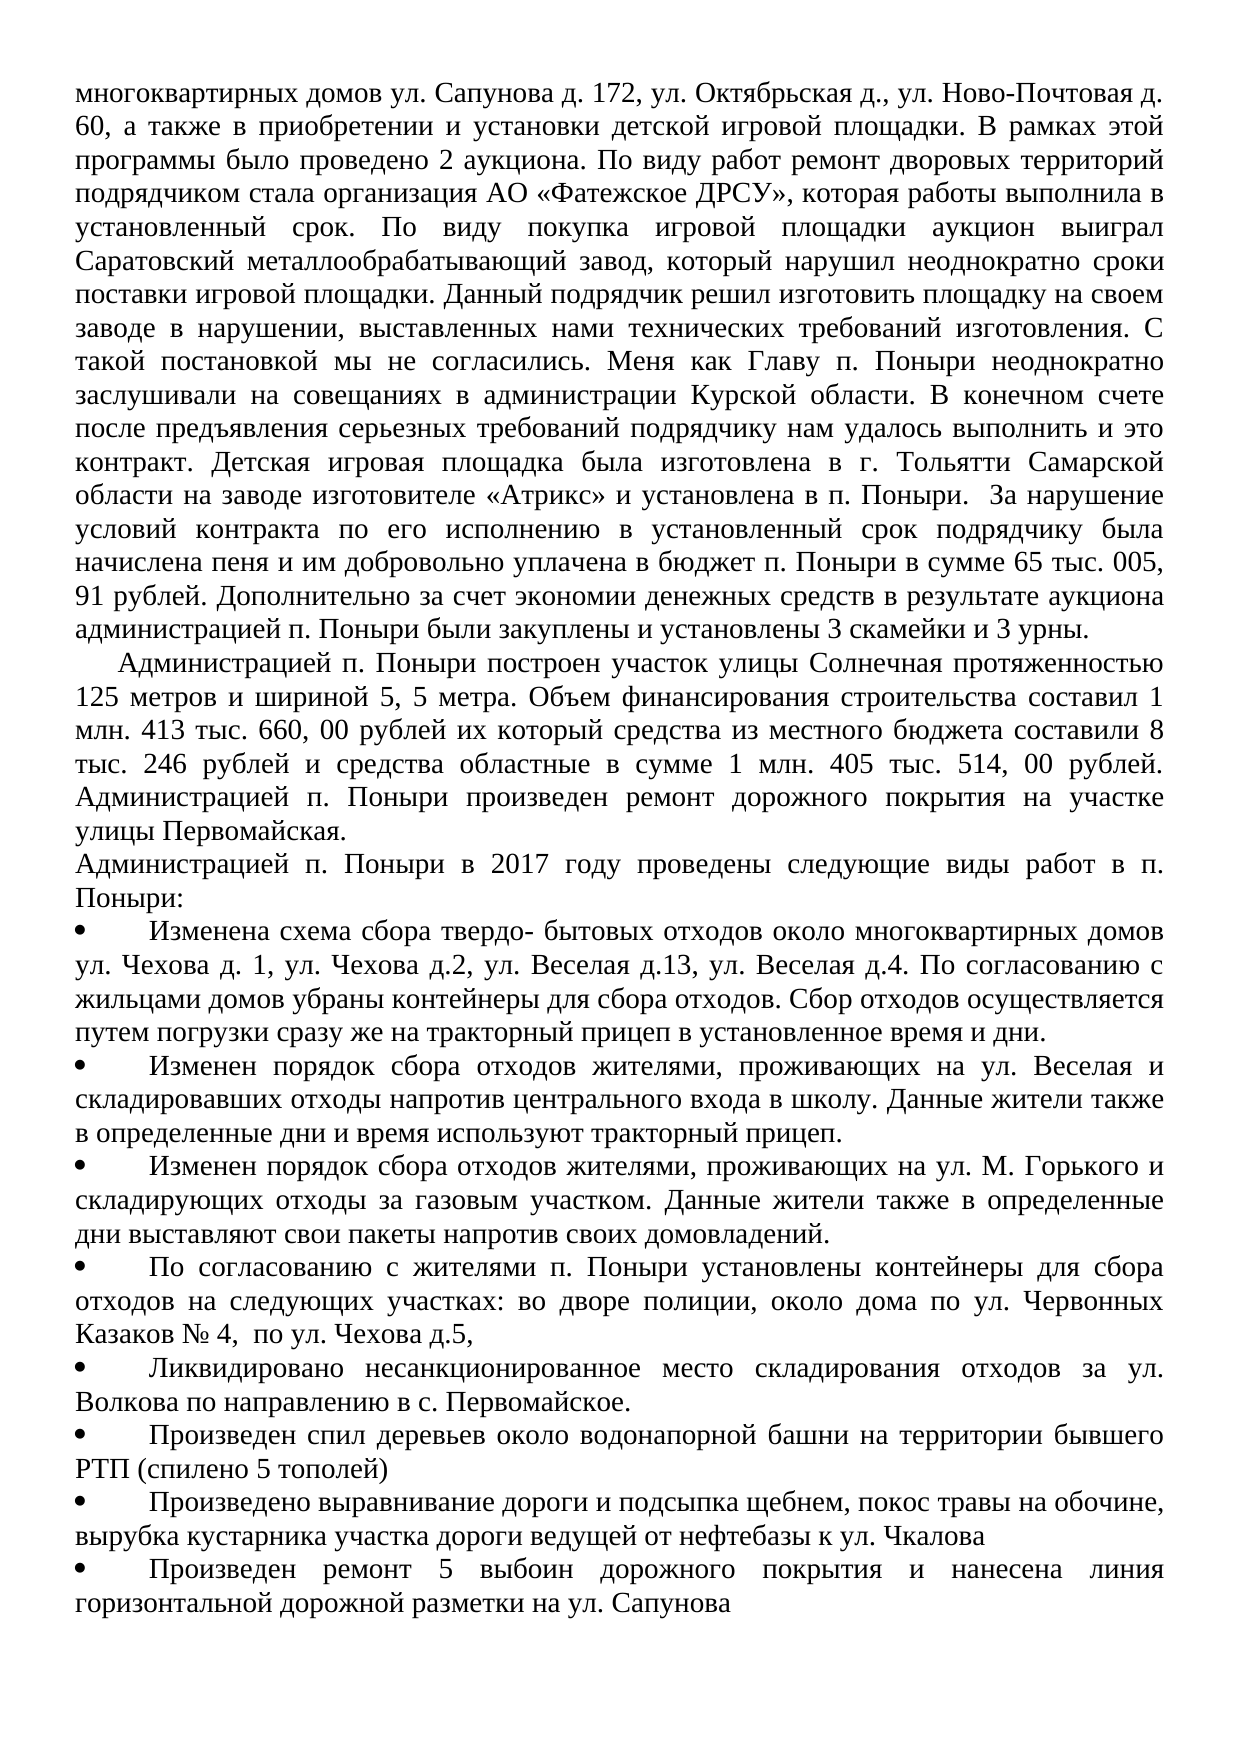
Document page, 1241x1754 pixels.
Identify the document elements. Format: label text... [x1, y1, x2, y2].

text Администрацией п. Поныри построен участок улицы Солнечная протяженностью 125 метров и шириной 5, 5 метра. Объем финансирования строительства составил 1 млн. 413 тыс. 660, 00 рублей их который средства из местного бюджета составили 8 тыс. 246 рублей и средства областные в сумме 1 млн. 405 тыс. 514, 00 рублей. Администрацией п. Поныри произведен ремонт дорожного покрытия на участке улицы Первомайская. [75, 645, 1165, 846]
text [75, 75, 1165, 645]
list По согласованию с жителями п. Поныри установлены контейнеры для сбора отходов на следующих участках: во дворе полиции, около дома по ул. Червонных Казаков № 4, по ул. Чехова д.5, [75, 1249, 1165, 1350]
list Изменен порядок сбора отходов жителями, проживающих на ул. М. Горького и складирующих отходы за газовым участком. Данные жители также в определенные дни выставляют свои пакеты напротив своих домовладений. [75, 1148, 1165, 1249]
list Изменен порядок сбора отходов жителями, проживающих на ул. Веселая и складировавших отходы напротив центрального входа в школу. Данные жители также в определенные дни и время используют тракторный прицеп. [75, 1048, 1165, 1148]
list Изменена схема сбора твердо- бытовых отходов около многоквартирных домов ул. Чехова д. 1, ул. Чехова д.2, ул. Веселая д.13, ул. Веселая д.4. По согласованию с жильцами домов убраны контейнеры для сбора отходов. Сбор отходов осуществляется путем погрузки сразу же на тракторный прицеп в установленное время и дни. [75, 913, 1165, 1048]
text Администрацией п. Поныри в 2017 году проведены следующие виды работ в п. Поныри: [75, 846, 1165, 913]
list Произведен ремонт 5 выбоин дорожного покрытия и нанесена линия горизонтальной дорожной разметки на ул. Сапунова [75, 1552, 1165, 1619]
list Ликвидировано несанкционированное место складирования отходов за ул. Волкова по направлению в с. Первомайское. [75, 1350, 1165, 1417]
list Произведено выравнивание дороги и подсыпка щебнем, покос травы на обочине, вырубка кустарника участка дороги ведущей от нефтебазы к ул. Чкалова [75, 1484, 1165, 1552]
list Произведен спил деревьев около водонапорной башни на территории бывшего РТП (спилено 5 тополей) [75, 1417, 1165, 1484]
